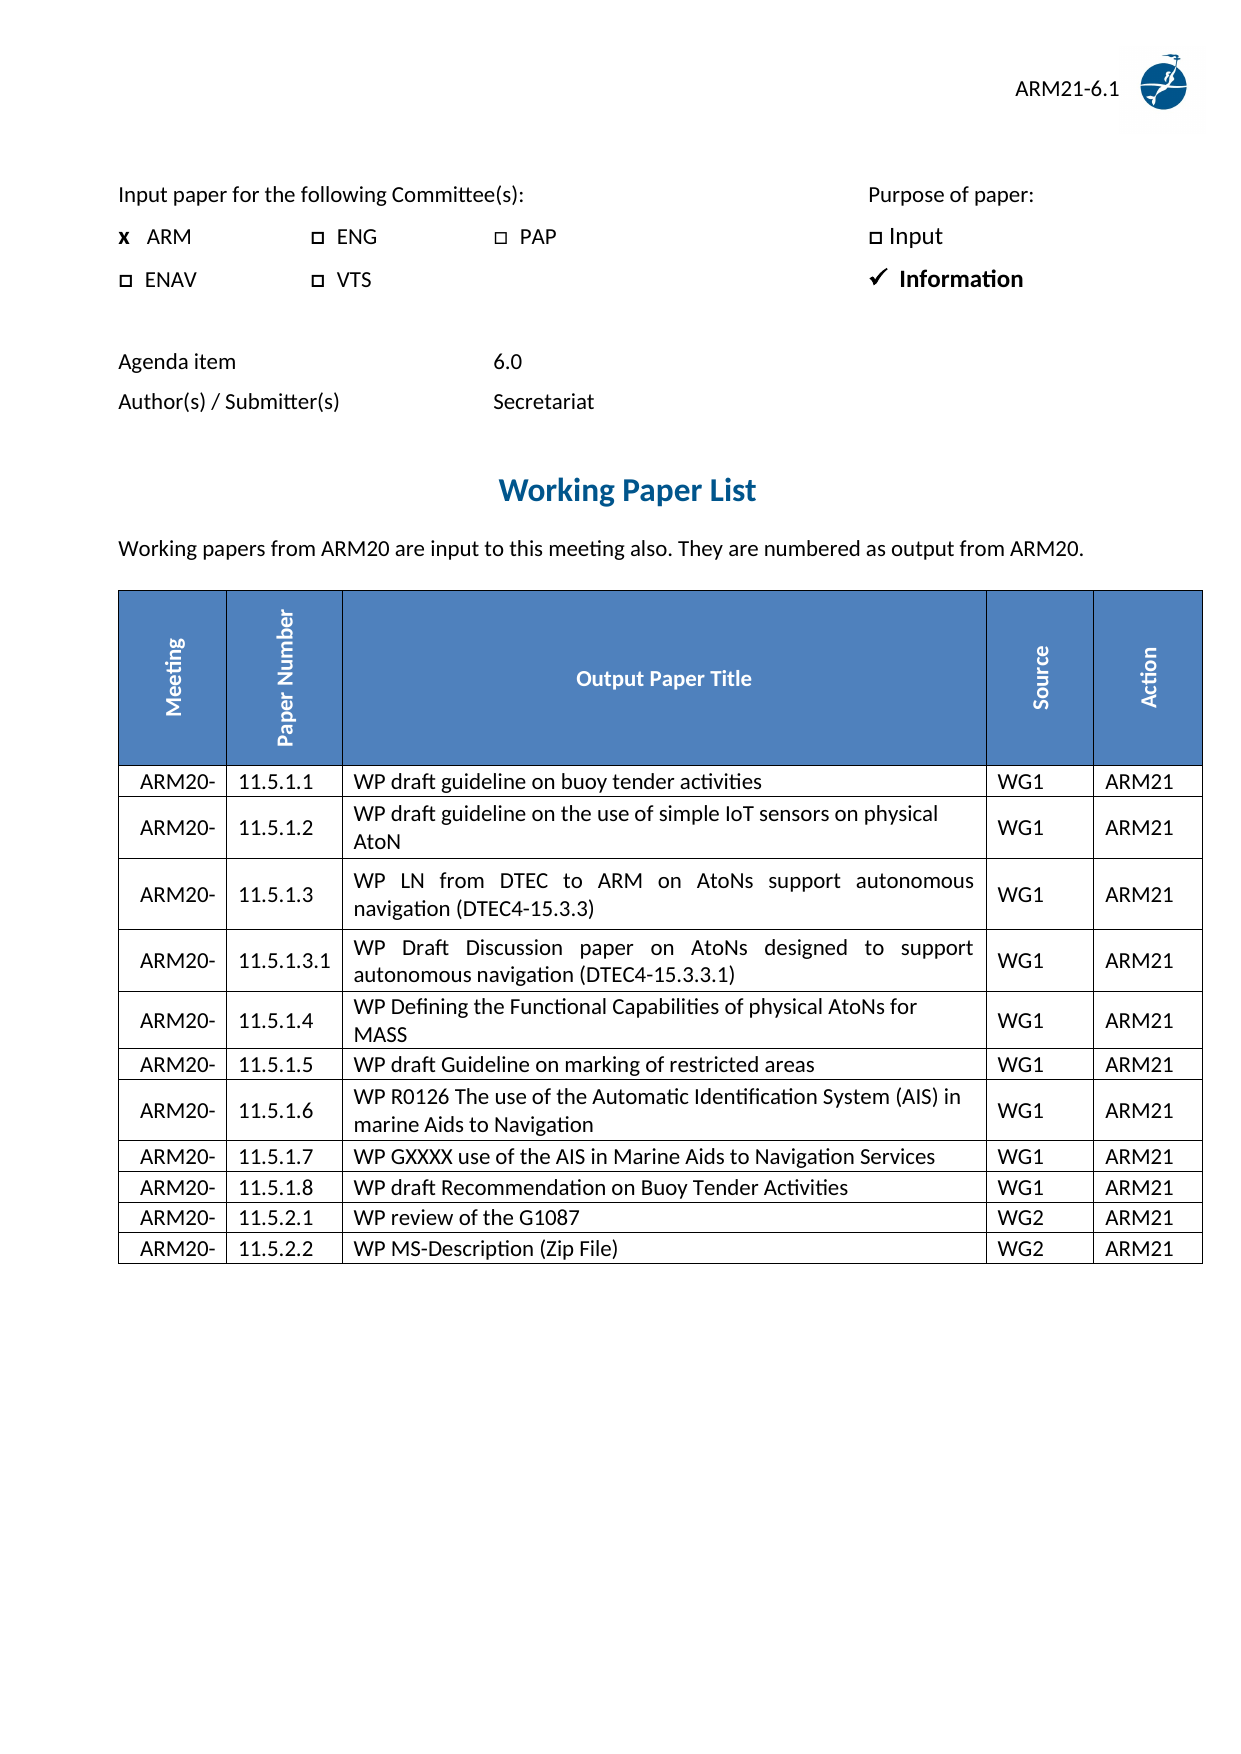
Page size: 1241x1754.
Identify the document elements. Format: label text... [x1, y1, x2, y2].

table_cell ARM20- [119, 1049, 226, 1079]
table_cell ARM20- [119, 1233, 226, 1263]
title Working Paper List [118, 468, 1137, 509]
text Input paper for the following Committee(s): Purpose of paper: [118, 180, 1137, 208]
table_header Action [1094, 591, 1202, 765]
table_cell 11.5.1.3.1 [227, 930, 342, 991]
table_cell WP MS-Description (Zip File) [343, 1233, 986, 1263]
table_cell WP GXXXX use of the AIS in Marine Aids to Navigation Services [343, 1141, 986, 1171]
table_cell ARM21 [1094, 859, 1202, 929]
table_cell 11.5.1.4 [227, 992, 342, 1048]
table_cell WP draft guideline on the use of simple IoT sensors on physical AtoN [343, 797, 986, 857]
table_cell ARM21 [1094, 930, 1202, 991]
table_cell WG1 [987, 1141, 1093, 1171]
table_cell 11.5.1.8 [227, 1172, 342, 1202]
table_cell ARM21 [1094, 1203, 1202, 1232]
table_cell WP LN from DTEC to ARM on AtoNs support autonomous navigation (DTEC4-15.3.3) [343, 859, 986, 929]
table_cell WP draft Recommendation on Buoy Tender Activities [343, 1172, 986, 1202]
table_cell WG1 [987, 1172, 1093, 1202]
text Agenda item 6.0 [118, 347, 1137, 375]
table_cell 11.5.1.2 [227, 797, 342, 857]
table_cell ARM20- [119, 1203, 226, 1232]
table_header Paper Number [227, 591, 342, 765]
table_cell ARM20- [119, 1172, 226, 1202]
table_cell WP draft guideline on buoy tender activities [343, 766, 986, 796]
table_cell WP draft Guideline on marking of restricted areas [343, 1049, 986, 1079]
table_header Source [987, 591, 1093, 765]
table_cell ARM21 [1094, 1233, 1202, 1263]
table_cell WG2 [987, 1203, 1093, 1232]
text x ARM □ ENG □ PAP □ Input [118, 220, 1137, 251]
table_cell ARM21 [1094, 797, 1202, 857]
table_header Meeting [119, 591, 226, 765]
table_cell 11.5.1.7 [227, 1141, 342, 1171]
table_cell WG2 [987, 1233, 1093, 1263]
table_cell 11.5.2.2 [227, 1233, 342, 1263]
table_cell ARM20- [119, 1141, 226, 1171]
table_cell 11.5.1.1 [227, 766, 342, 796]
table_cell ARM20- [119, 766, 226, 796]
table_cell WP Defining the Functional Capabilities of physical AtoNs for MASS [343, 992, 986, 1048]
table_header Output Paper Title [343, 591, 986, 765]
table_cell ARM21 [1094, 1141, 1202, 1171]
picture [1118, 46, 1207, 134]
table_cell WP R0126 The use of the Automatic Identification System (AIS) in marine Aids to Navigation [343, 1080, 986, 1140]
table_cell WG1 [987, 930, 1093, 991]
table_cell ARM20- [119, 992, 226, 1048]
table_cell WG1 [987, 797, 1093, 857]
text Working papers from ARM20 are input to this meeting also. They are numbered as output from ARM20. [118, 534, 1137, 562]
table_cell 11.5.1.6 [227, 1080, 342, 1140]
table_cell 11.5.2.1 [227, 1203, 342, 1232]
text □ ENAV □ VTS Information [118, 263, 1137, 294]
table_cell ARM20- [119, 797, 226, 857]
table_cell WG1 [987, 1080, 1093, 1140]
table_cell WG1 [987, 992, 1093, 1048]
table_cell WP review of the G1087 [343, 1203, 986, 1232]
table_cell WG1 [987, 859, 1093, 929]
table_cell ARM20- [119, 1080, 226, 1140]
table_cell ARM21 [1094, 1172, 1202, 1202]
table_cell ARM21 [1094, 1049, 1202, 1079]
table_cell ARM21 [1094, 1080, 1202, 1140]
table_cell ARM21 [1094, 992, 1202, 1048]
table_cell ARM20- [119, 859, 226, 929]
table_cell WP Draft Discussion paper on AtoNs designed to support autonomous navigation (DTEC4-15.3.3.1) [343, 930, 986, 991]
table_cell WG1 [987, 766, 1093, 796]
table_cell 11.5.1.5 [227, 1049, 342, 1079]
text Author(s) / Submitter(s) Secretariat [118, 387, 1137, 416]
table_cell ARM20- [119, 930, 226, 991]
table_cell ARM21 [1094, 766, 1202, 796]
table_cell WG1 [987, 1049, 1093, 1079]
table_cell 11.5.1.3 [227, 859, 342, 929]
